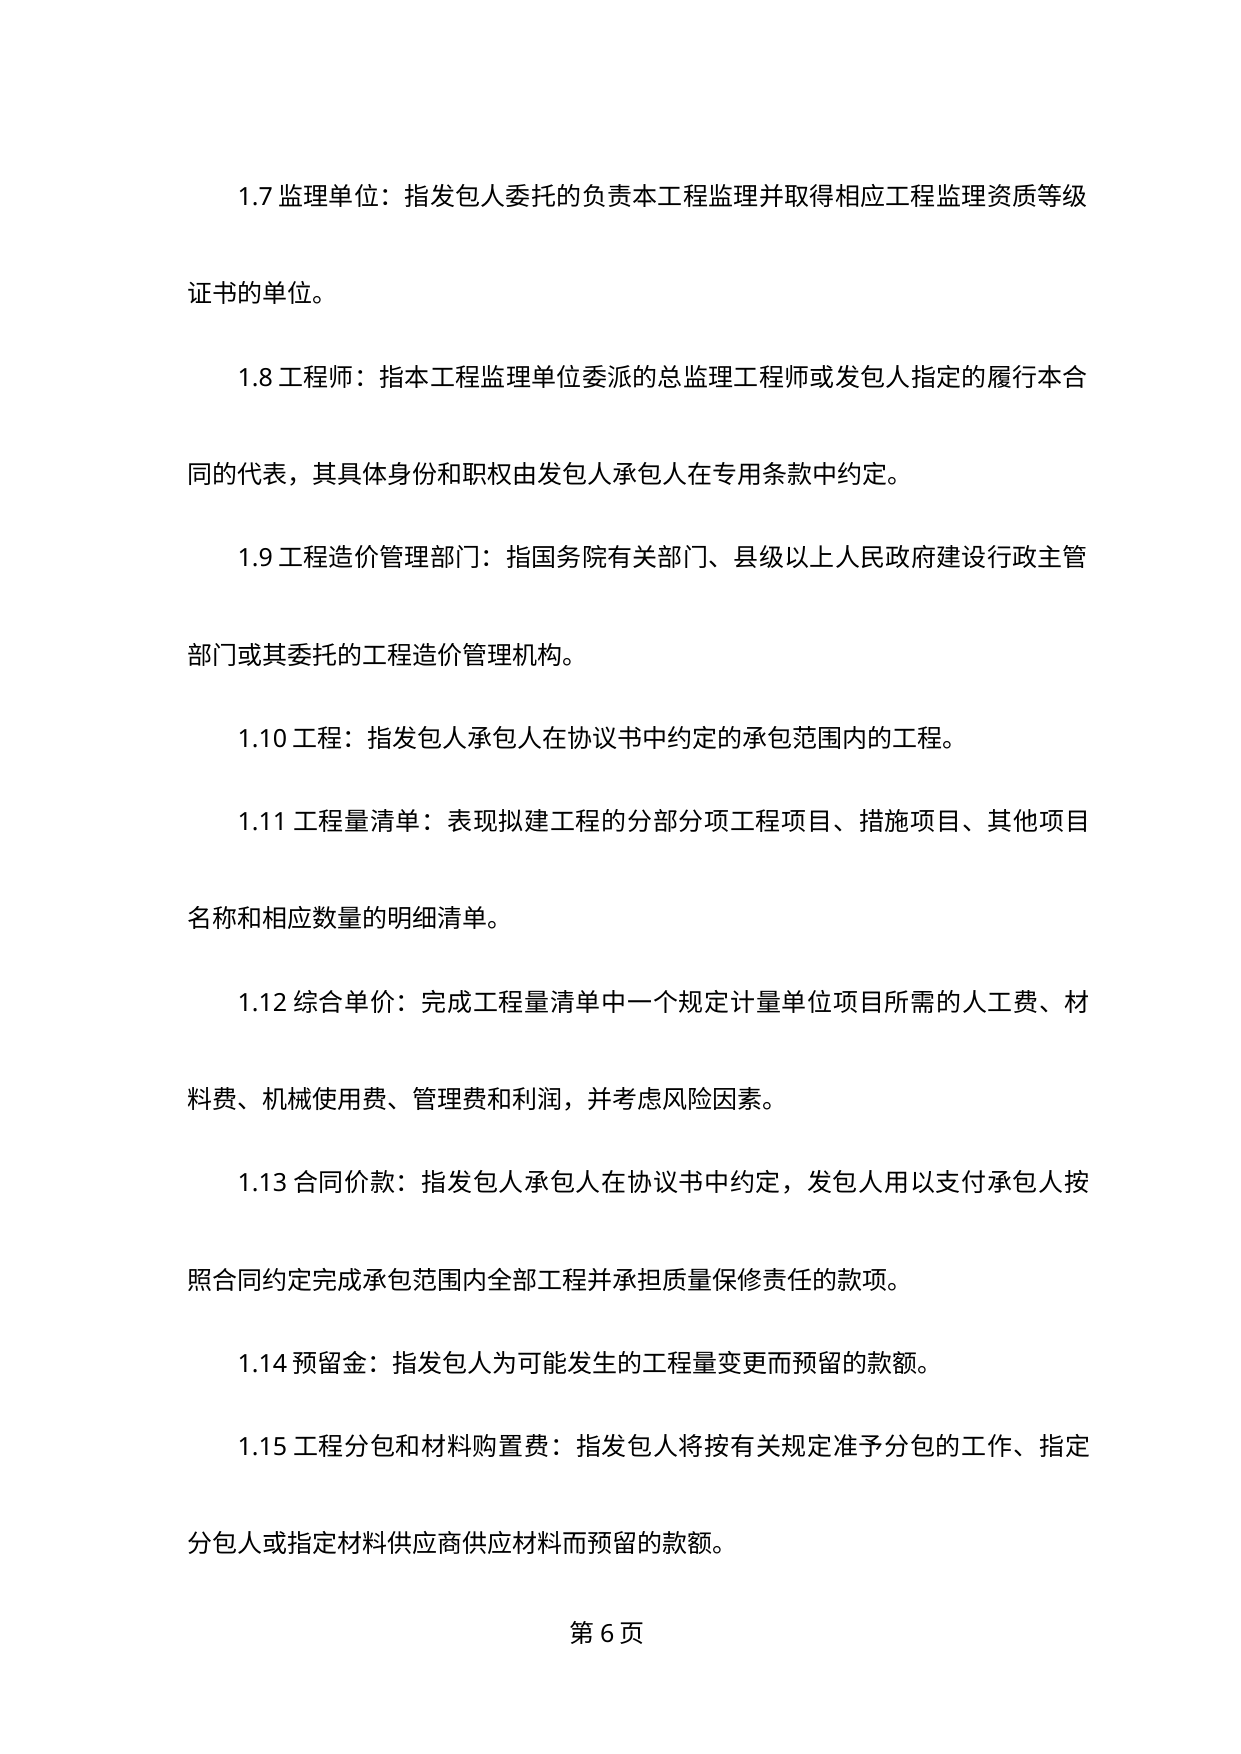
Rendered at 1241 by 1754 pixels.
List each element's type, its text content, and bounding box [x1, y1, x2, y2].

text 1.11工程量清单：表现拟建工程的分部分项工程项目、措施项目、其他项目名称和相应数量的明细清单。 [187, 787, 1090, 949]
text 1.14预留金：指发包人为可能发生的工程量变更而预留的款额。 [187, 1329, 1090, 1394]
text 1.8工程师：指本工程监理单位委派的总监理工程师或发包人指定的履行本合同的代表，其具体身份和职权由发包人承包人在专用条款中约定。 [187, 343, 1090, 505]
text 1.10工程：指发包人承包人在协议书中约定的承包范围内的工程。 [187, 704, 1090, 769]
text 1.12综合单价：完成工程量清单中一个规定计量单位项目所需的人工费、材料费、机械使用费、管理费和利润，并考虑风险因素。 [187, 968, 1090, 1130]
text 1.13合同价款：指发包人承包人在协议书中约定，发包人用以支付承包人按照合同约定完成承包范围内全部工程并承担质量保修责任的款项。 [187, 1148, 1090, 1311]
text 1.7监理单位：指发包人委托的负责本工程监理并取得相应工程监理资质等级证书的单位。 [187, 162, 1090, 324]
text 1.9工程造价管理部门：指国务院有关部门、县级以上人民政府建设行政主管部门或其委托的工程造价管理机构。 [187, 523, 1090, 686]
text 1.15工程分包和材料购置费：指发包人将按有关规定准予分包的工作、指定分包人或指定材料供应商供应材料而预留的款额。 [187, 1412, 1090, 1574]
